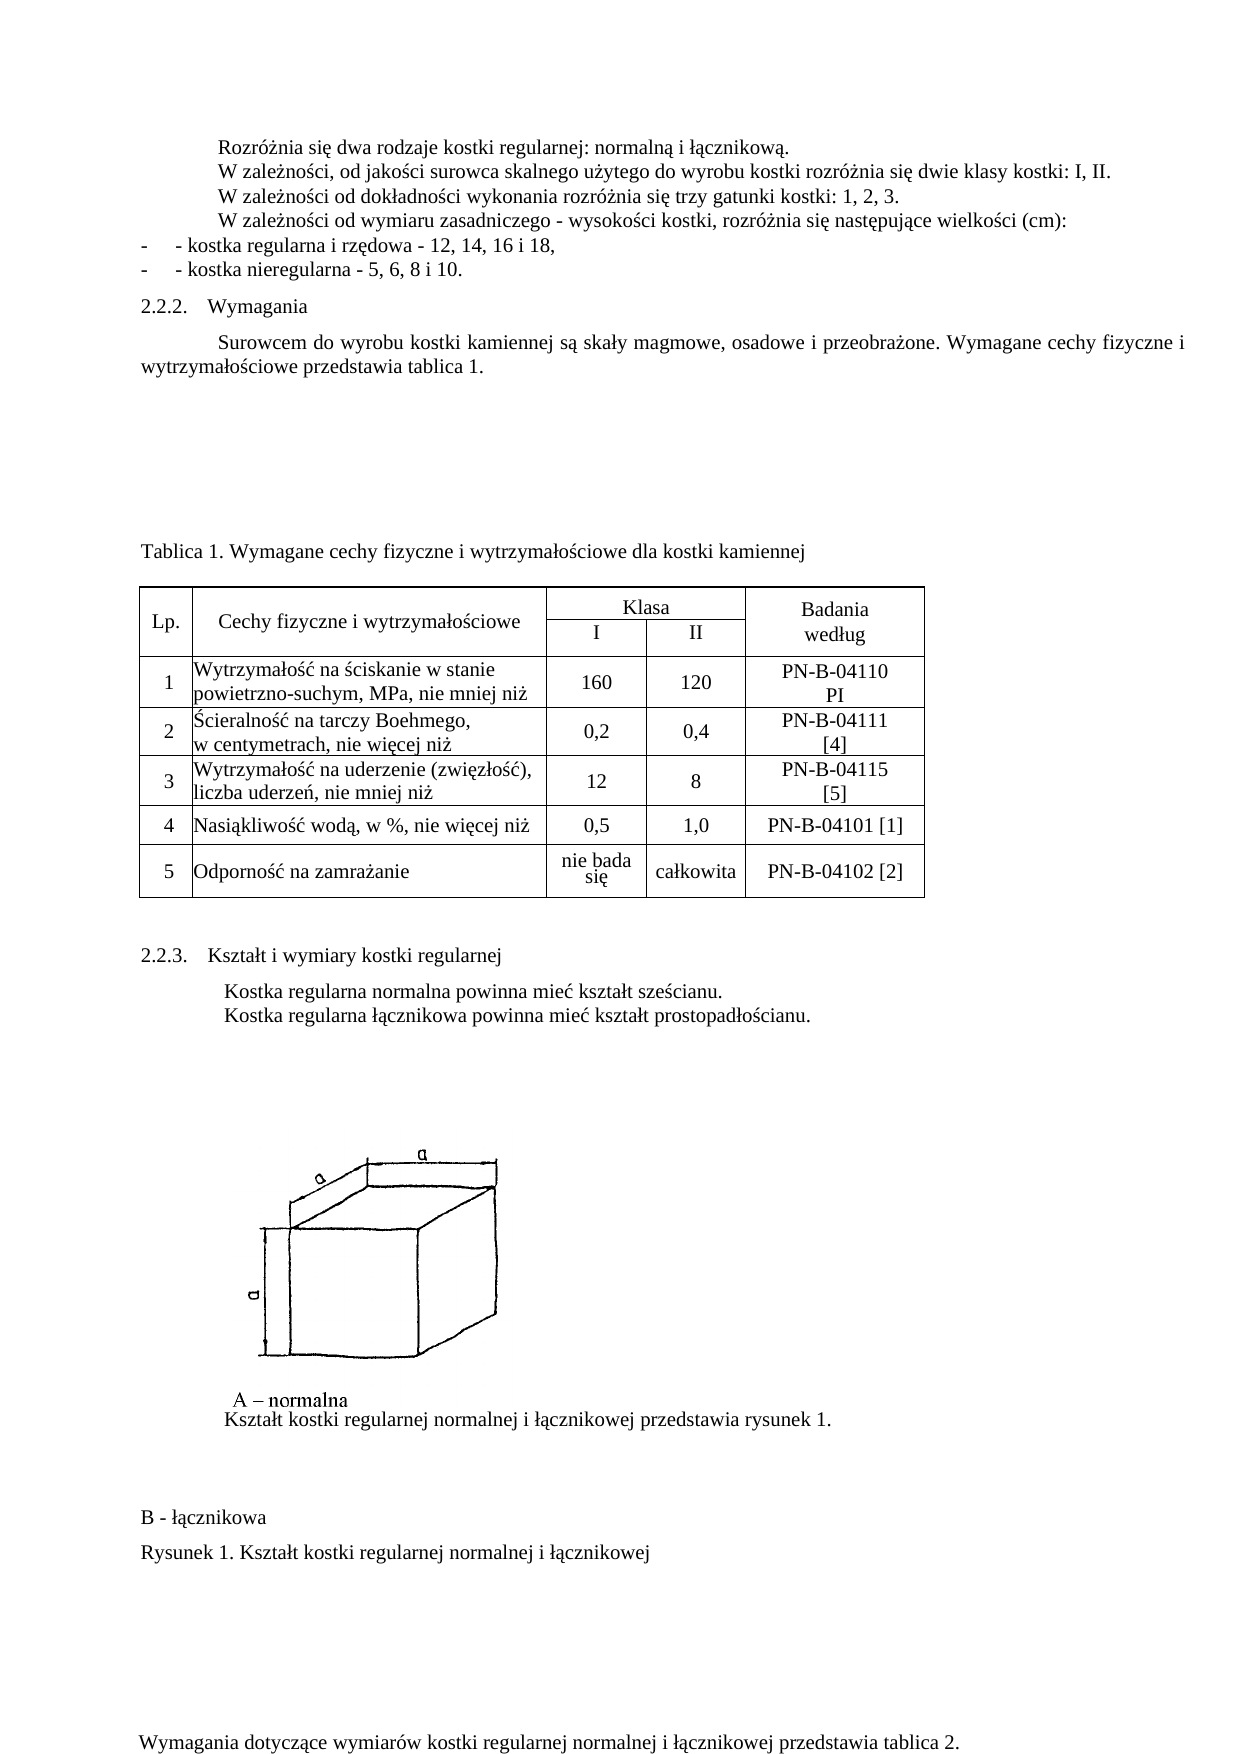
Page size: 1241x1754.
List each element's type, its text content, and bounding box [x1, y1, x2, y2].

table_cell całkowita [647, 845, 745, 897]
table_cell 0,4 [647, 708, 745, 755]
text Rysunek 1. Kształt kostki regularnej normalnej i łącznikowej [140, 1541, 707, 1564]
table_cell Ścieralność na tarczy Boehmego, w centymetrach, nie więcej niż [193, 708, 546, 755]
table_cell PN-B-04101 [1] [746, 806, 924, 843]
table_cell 0,5 [547, 806, 646, 843]
list - kostka nieregularna - 5, 6, 8 i 10. [141, 257, 1187, 282]
list Kształt i wymiary kostki regularnej [141, 944, 1187, 967]
text Kostka regularna normalna powinna mieć kształt sześcianu. [224, 979, 1187, 1003]
table_cell 120 [647, 657, 745, 707]
table_header Badania według [746, 588, 924, 656]
table_cell 12 [547, 756, 646, 805]
table_cell Wytrzymałość na uderzenie (zwięzłość), liczba uderzeń, nie mniej niż [193, 756, 546, 805]
table_cell Wytrzymałość na ściskanie w stanie powietrzno-suchym, MPa, nie mniej niż [193, 657, 546, 707]
table_cell nie bada się [547, 845, 646, 897]
table_cell 4 [140, 806, 192, 843]
text Kostka regularna łącznikowa powinna mieć kształt prostopadłościanu. [224, 1003, 835, 1027]
table_cell PN-B-04110 PI [746, 657, 924, 707]
text W zależności od wymiaru zasadniczego - wysokości kostki, rozróżnia się następujące wielkości (cm): [141, 208, 1187, 233]
table_cell 0,2 [547, 708, 646, 755]
text Surowcem do wyrobu kostki kamiennej są skały magmowe, osadowe i przeobrażone. Wymagane cechy fizyczne i wytrzymałościowe przedstawia tablica 1. [141, 330, 1187, 378]
table_cell PN-B-04115 [5] [746, 756, 924, 805]
table_header Cechy fizyczne i wytrzymałościowe [193, 588, 546, 656]
table_cell 1,0 [647, 806, 745, 843]
list Wymagania [141, 295, 1187, 318]
text B - łącznikowa [140, 1506, 707, 1529]
table_cell 2 [140, 708, 192, 755]
table_cell I [547, 620, 646, 656]
table_cell II [647, 620, 745, 656]
table_cell PN-B-04102 [2] [746, 845, 924, 897]
table_cell 1 [140, 657, 192, 707]
table_cell 160 [547, 657, 646, 707]
table_cell Nasiąkliwość wodą, w %, nie więcej niż [193, 806, 546, 843]
text Rozróżnia się dwa rodzaje kostki regularnej: normalną i łącznikową. [141, 135, 1187, 159]
table_cell 8 [647, 756, 745, 805]
text Tablica 1. Wymagane cechy fizyczne i wytrzymałościowe dla kostki kamiennej [141, 540, 1187, 563]
table_cell Odporność na zamrażanie [193, 845, 546, 897]
table_cell PN-B-04111 [4] [746, 708, 924, 755]
text W zależności od dokładności wykonania rozróżnia się trzy gatunki kostki: 1, 2, 3. [141, 184, 1187, 208]
picture [232, 1127, 513, 1407]
table_cell 3 [140, 756, 192, 805]
table_header Lp. [140, 588, 192, 656]
list - kostka regularna i rzędowa - 12, 14, 16 i 18, [141, 233, 1187, 257]
text W zależności, od jakości surowca skalnego użytego do wyrobu kostki rozróżnia się dwie klasy kostki: I, II. [141, 159, 1187, 184]
table_header Klasa [547, 588, 745, 619]
table_cell 5 [140, 845, 192, 897]
